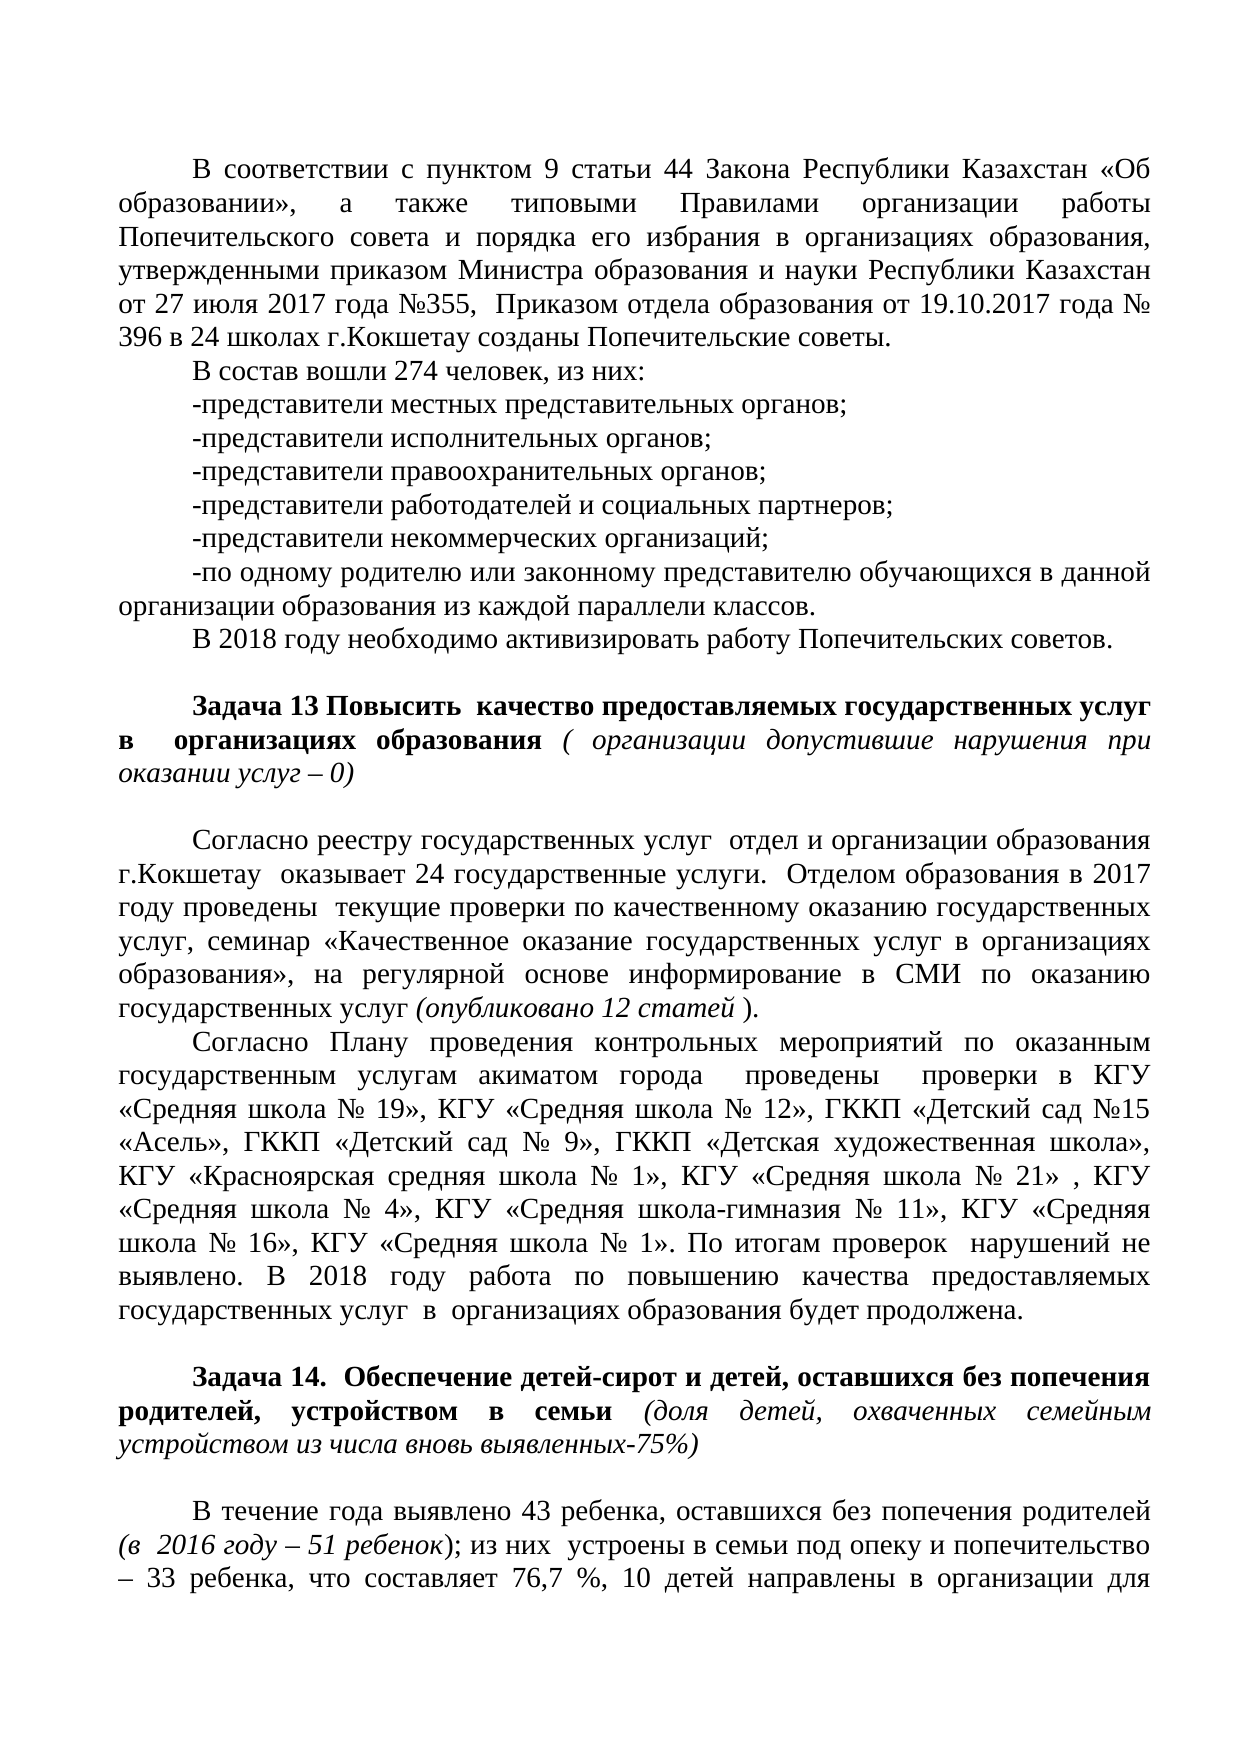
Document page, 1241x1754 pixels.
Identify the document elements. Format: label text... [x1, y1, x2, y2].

text В 2018 году необходимо активизировать работу Попечительских советов. [118, 621, 1152, 655]
text Согласно реестру государственных услуг отдел и организации образования г.Кокшетау оказывает 24 государственные услуги. Отделом образования в 2017 году проведены текущие проверки по качественному оказанию государственных услуг, семинар «Качественное оказание государственных услуг в организациях образования», на регулярной основе информирование в СМИ по оказанию государственных услуг (опубликовано 12 статей ). [118, 822, 1152, 1024]
text В состав вошли 274 человек, из них: [118, 353, 1152, 386]
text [118, 1493, 1152, 1594]
text Задача 13 Повысить качество предоставляемых государственных услуг в организациях образования ( организации допустившие нарушения при оказании услуг – 0) [118, 688, 1152, 789]
text В соответствии с пунктом 9 статьи 44 Закона Республики Казахстан «Об образовании», а также типовыми Правилами организации работы Попечительского совета и порядка его избрания в организациях образования, утвержденными приказом Министра образования и науки Республики Казахстан от 27 июля 2017 года №355, Приказом отдела образования от 19.10.2017 года № 396 в 24 школах г.Кокшетау созданы Попечительские советы. [118, 152, 1152, 353]
text -представители местных представительных органов; [118, 386, 1152, 420]
text -представители некоммерческих организаций; [118, 521, 1152, 554]
text Согласно Плану проведения контрольных мероприятий по оказанным государственным услугам акиматом города проведены проверки в КГУ «Средняя школа № 19», КГУ «Средняя школа № 12», ГККП «Детский сад №15 «Асель», ГККП «Детский сад № 9», ГККП «Детская художественная школа», КГУ «Красноярская средняя школа № 1», КГУ «Средняя школа № 21» , КГУ «Средняя школа № 4», КГУ «Средняя школа-гимназия № 11», КГУ «Средняя школа № 16», КГУ «Средняя школа № 1». По итогам проверок нарушений не выявлено. В 2018 году работа по повышению качества предоставляемых государственных услуг в организациях образования будет продолжена. [118, 1024, 1152, 1326]
text -по одному родителю или законному представителю обучающихся в данной организации образования из каждой параллели классов. [118, 554, 1152, 621]
text -представители исполнительных органов; [118, 420, 1152, 453]
text -представители правоохранительных органов; [118, 453, 1152, 487]
text -представители работодателей и социальных партнеров; [118, 487, 1152, 521]
text Задача 14. Обеспечение детей-сирот и детей, оставшихся без попечения родителей, устройством в семьи (доля детей, охваченных семейным устройством из числа вновь выявленных-75%) [118, 1359, 1152, 1460]
